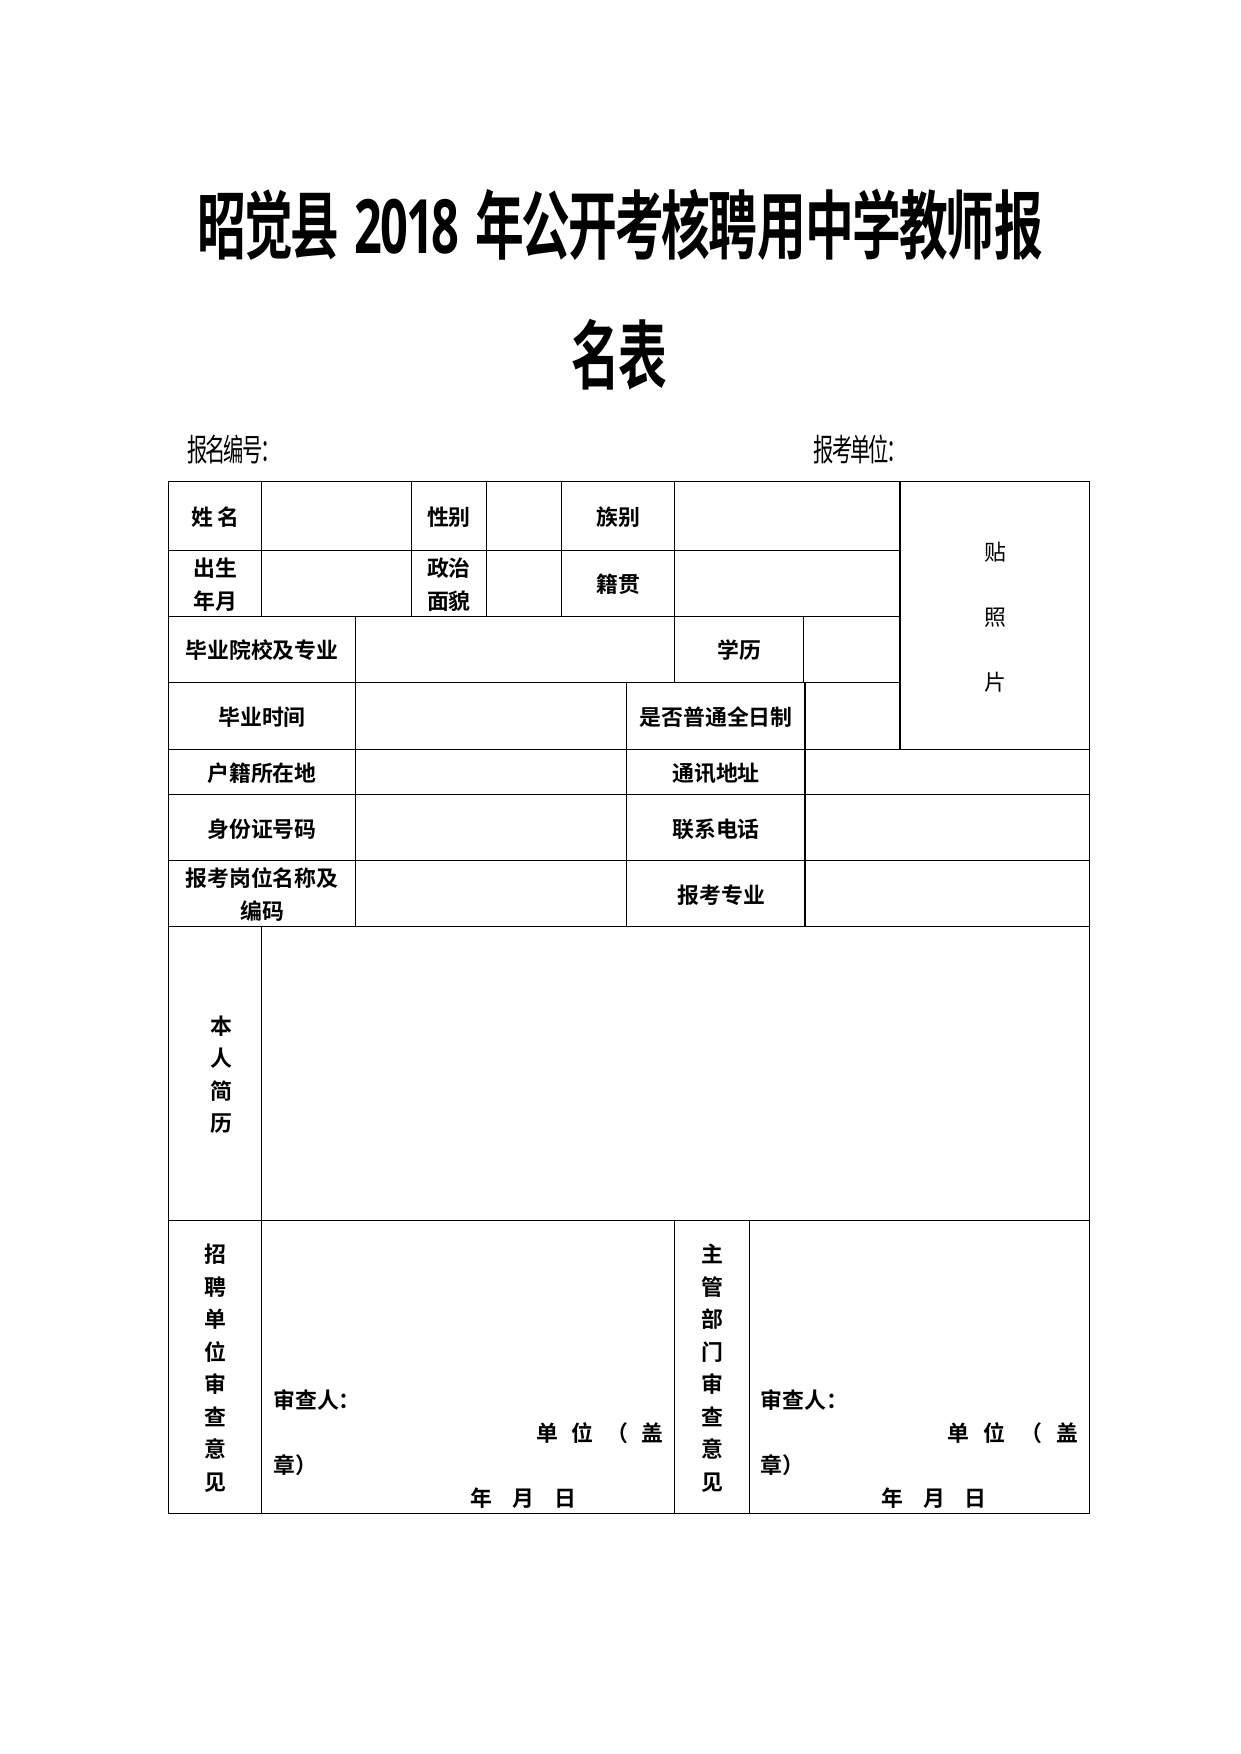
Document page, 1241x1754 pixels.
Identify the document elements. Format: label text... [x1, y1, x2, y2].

table_header 性别 [412, 482, 486, 550]
table_cell 通讯地址 [627, 750, 804, 794]
table_cell 报考专业 [627, 861, 804, 926]
table_cell [356, 750, 626, 794]
table_cell [675, 551, 899, 616]
table_header [675, 482, 899, 550]
table_cell [806, 683, 899, 749]
table_cell 身份证号码 [169, 795, 355, 860]
table_cell [806, 750, 1089, 794]
table_cell 毕业院校及专业 [169, 617, 355, 682]
table_cell [487, 551, 561, 616]
table_cell 出生 年月 [169, 551, 261, 616]
table_cell [356, 683, 626, 749]
table_cell 审查人： 单位（盖章） 年 月 日 [750, 1221, 1089, 1513]
table_cell 招 聘 单 位 审 查 意 见 [169, 1221, 261, 1513]
table_cell [356, 861, 626, 926]
text 昭觉县2018年公开考核聘用中学教师报名表 [187, 156, 1053, 416]
table_cell 本 人 简 历 [169, 927, 261, 1219]
table_cell [804, 617, 899, 682]
table_header [262, 482, 411, 550]
table_header 族别 [562, 482, 674, 550]
table_cell [262, 551, 411, 616]
table_cell [356, 617, 674, 682]
table_cell 户籍所在地 [169, 750, 355, 794]
table_cell 报考岗位名称及编码 [169, 861, 355, 926]
table_cell 审查人： 单位（盖章） 年 月 日 [262, 1221, 674, 1513]
table_cell 是否普通全日制 [627, 683, 804, 749]
table_cell [806, 795, 1089, 860]
table_cell [806, 861, 1089, 926]
table_cell 政治面貌 [412, 551, 486, 616]
table_header 贴 照 片 [901, 482, 1089, 749]
table_cell 籍贯 [562, 551, 674, 616]
table_cell 联系电话 [627, 795, 804, 860]
table_header [487, 482, 561, 550]
table_cell 主 管 部 门 审 查 意 见 [675, 1221, 749, 1513]
text 报名编号： 报考单位： [187, 416, 1053, 481]
table_cell 学历 [675, 617, 803, 682]
table_cell [262, 927, 1089, 1219]
table_header 姓 名 [169, 482, 261, 550]
table_cell [356, 795, 626, 860]
table_cell 毕业时间 [169, 683, 355, 749]
